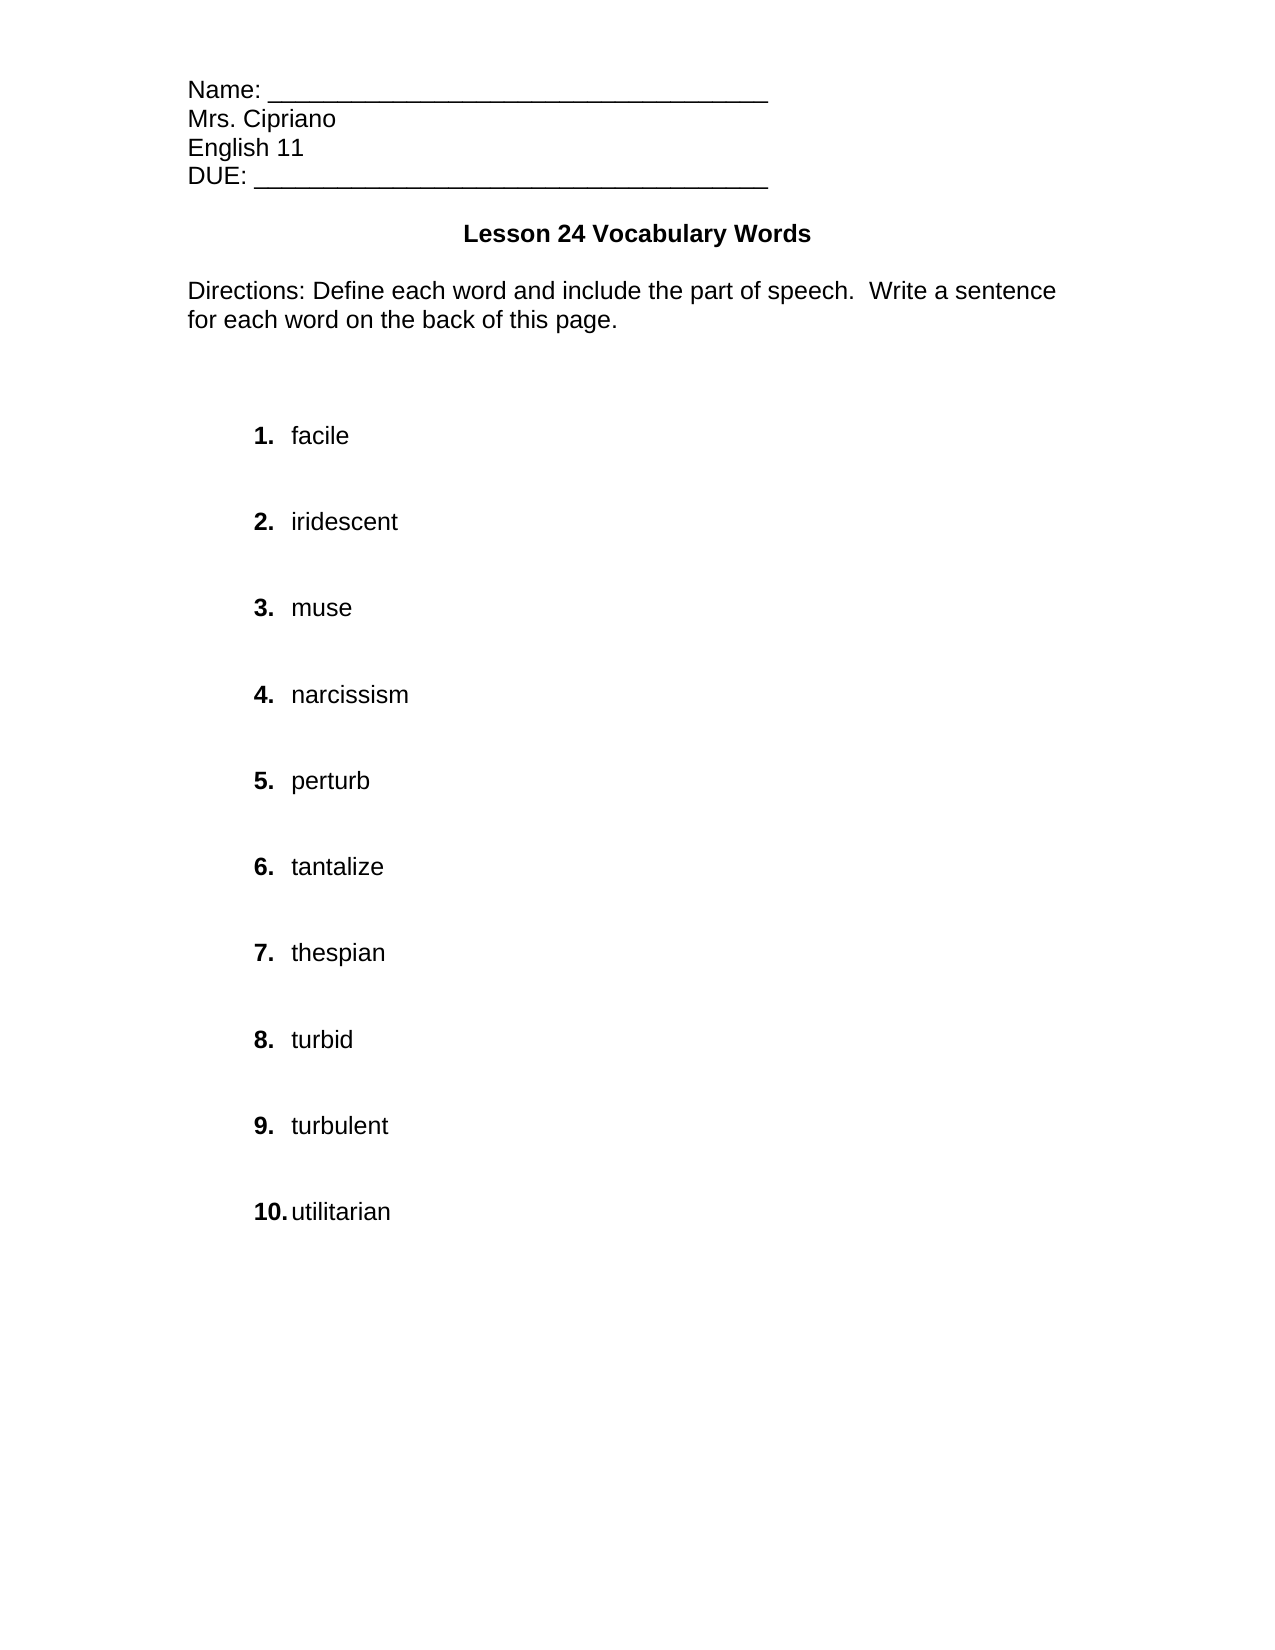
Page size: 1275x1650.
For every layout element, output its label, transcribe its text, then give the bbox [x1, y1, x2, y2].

list utilitarian [253, 1197, 1087, 1226]
text DUE: _____________________________________ [187, 161, 1087, 190]
list narcissism [253, 679, 1087, 708]
text Name: ____________________________________ [187, 75, 1087, 104]
list tantalize [253, 852, 1087, 881]
text Mrs. Cipriano [187, 104, 1087, 132]
list facile [253, 421, 1087, 449]
list thespian [253, 938, 1087, 967]
list perturb [253, 766, 1087, 794]
text English 11 [187, 132, 1087, 161]
list iridescent [253, 507, 1087, 536]
list muse [253, 593, 1087, 622]
list turbulent [253, 1111, 1087, 1139]
text Directions: Define each word and include the part of speech. Write a sentence for each word on the back of this page. [187, 276, 1087, 334]
list turbid [253, 1024, 1087, 1053]
text Lesson 24 Vocabulary Words [187, 219, 1087, 247]
